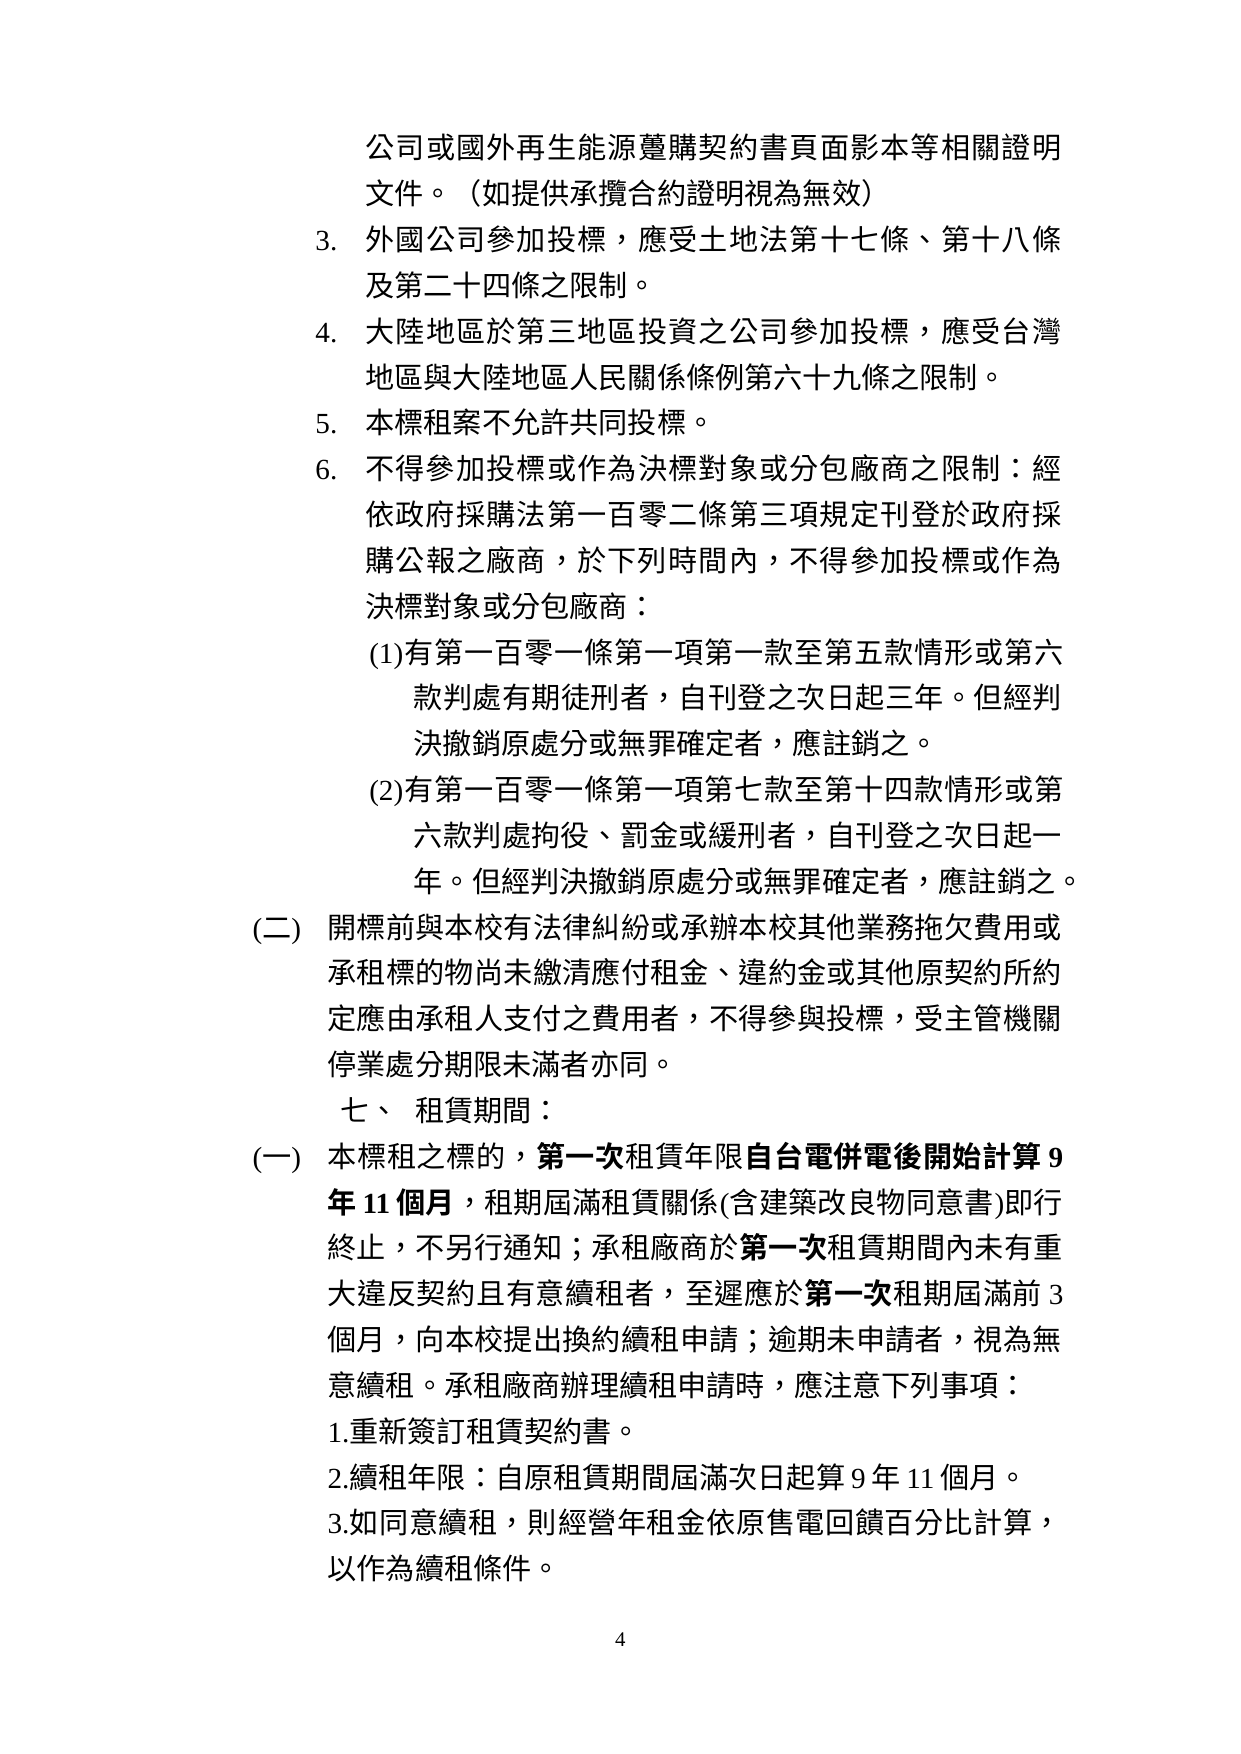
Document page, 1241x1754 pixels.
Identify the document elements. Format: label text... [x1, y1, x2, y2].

text 1.重新簽訂租賃契約書。 [327, 1406, 1063, 1451]
list 租賃期間： [340, 1085, 1063, 1131]
list 本標租之標的，第一次租賃年限自台電併電後開始計算9年11個月，租期屆滿租賃關係(含建築改良物同意書)即行終止，不另行通知；承租廠商於第一次租賃期間內未有重大違反契約且有意續租者，至遲應於第一次租期屆滿前3個月，向本校提出換約續租申請；逾期未申請者，視為無意續租。承租廠商辦理續租申請時，應注意下列事項： [252, 1131, 1063, 1406]
text 3.如同意續租，則經營年租金依原售電回饋百分比計算，以作為續租條件。 [327, 1497, 1063, 1589]
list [315, 122, 1063, 214]
list 開標前與本校有法律糾紛或承辦本校其他業務拖欠費用或承租標的物尚未繳清應付租金、違約金或其他原契約所約定應由承租人支付之費用者，不得參與投標，受主管機關停業處分期限未滿者亦同。 [252, 901, 1063, 1085]
text 2.續租年限：自原租賃期間屆滿次日起算9年11個月。 [327, 1451, 1063, 1497]
list 不得參加投標或作為決標對象或分包廠商之限制：經依政府採購法第一百零二條第三項規定刊登於政府採購公報之廠商，於下列時間內，不得參加投標或作為決標對象或分包廠商： [315, 443, 1063, 626]
list 外國公司參加投標，應受土地法第十七條、第十八條及第二十四條之限制。 [315, 214, 1063, 306]
text (1)有第一百零一條第一項第一款至第五款情形或第六款判處有期徒刑者，自刊登之次日起三年。但經判決撤銷原處分或無罪確定者，應註銷之。 [369, 626, 1063, 764]
list 本標租案不允許共同投標。 [315, 397, 1063, 443]
list 大陸地區於第三地區投資之公司參加投標，應受台灣地區與大陸地區人民關係條例第六十九條之限制。 [315, 306, 1063, 397]
text (2)有第一百零一條第一項第七款至第十四款情形或第六款判處拘役、罰金或緩刑者，自刊登之次日起一年。但經判決撤銷原處分或無罪確定者，應註銷之。 [369, 764, 1063, 901]
